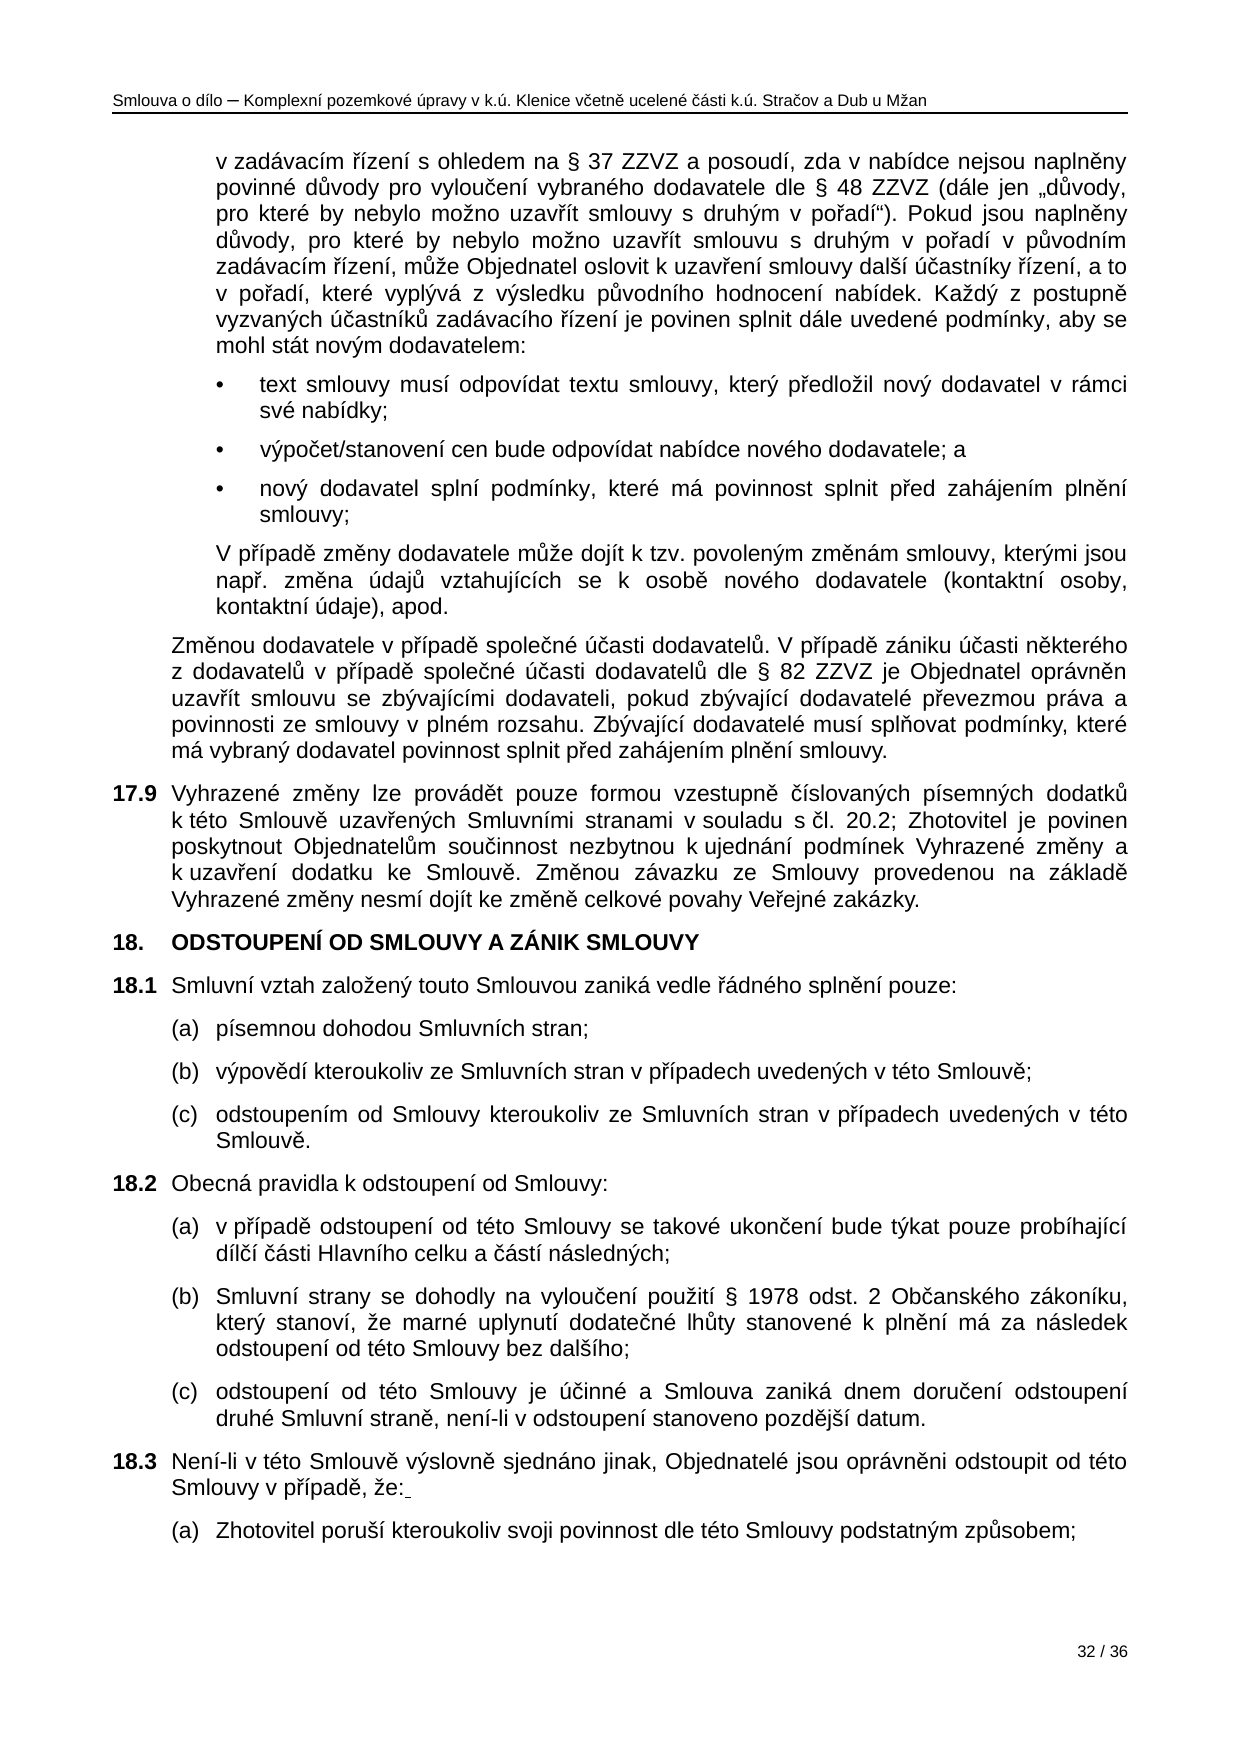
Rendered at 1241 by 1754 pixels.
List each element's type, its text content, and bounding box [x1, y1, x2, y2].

list písemnou dohodou Smluvních stran; [171, 1015, 1128, 1041]
text Smluvní vztah založený touto Smlouvou zaniká vedle řádného splnění pouze: [112, 972, 1128, 998]
text V případě změny dodavatele může dojít k tzv. povoleným změnám smlouvy, kterými jsou např. změna údajů vztahujících se k osobě nového dodavatele (kontaktní osoby, kontaktní údaje), apod. [216, 540, 1128, 619]
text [216, 148, 1128, 358]
text Není-li v této Smlouvě výslovně sjednáno jinak, Objednatelé jsou oprávněni odstoupit od této Smlouvy v případě, že: [112, 1448, 1128, 1500]
text • výpočet/stanovení cen bude odpovídat nabídce nového dodavatele; a [216, 436, 1128, 463]
text odstoupením od Smlouvy kteroukoliv ze Smluvních stran v případech uvedených v této Smlouvě. [171, 1101, 1128, 1153]
list Zhotovitel poruší kteroukoliv svoji povinnost dle této Smlouvy podstatným způsobem; [171, 1517, 1128, 1543]
text odstoupení od této Smlouvy je účinné a Smlouva zaniká dnem doručení odstoupení druhé Smluvní straně, není-li v odstoupení stanoveno pozdější datum. [171, 1378, 1128, 1431]
text Obecná pravidla k odstoupení od Smlouvy: [112, 1170, 1128, 1197]
text • text smlouvy musí odpovídat textu smlouvy, který předložil nový dodavatel v rámci své nabídky; [216, 371, 1128, 424]
text ODSTOUPENÍ OD SMLOUVY a zánik smlouvy [112, 929, 1128, 955]
text Vyhrazené změny lze provádět pouze formou vzestupně číslovaných písemných dodatků k této Smlouvě uzavřených Smluvními stranami v souladu s čl. 20.2; Zhotovitel je povinen poskytnout Objednatelům součinnost nezbytnou k ujednání podmínek Vyhrazené změny a k uzavření dodatku ke Smlouvě. Změnou závazku ze Smlouvy provedenou na základě Vyhrazené změny nesmí dojít ke změně celkové povahy Veřejné zakázky. [112, 780, 1128, 912]
text • nový dodavatel splní podmínky, které má povinnost splnit před zahájením plnění smlouvy; [216, 475, 1128, 528]
list Změnou dodavatele v případě společné účasti dodavatelů. V případě zániku účasti některého z dodavatelů v případě společné účasti dodavatelů dle § 82 ZZVZ je Objednatel oprávněn uzavřít smlouvu se zbývajícími dodavateli, pokud zbývající dodavatelé převezmou práva a povinnosti ze smlouvy v plném rozsahu. Zbývající dodavatelé musí splňovat podmínky, které má vybraný dodavatel povinnost splnit před zahájením plnění smlouvy. [171, 632, 1128, 764]
text Smluvní strany se dohodly na vyloučení použití § 1978 odst. 2 Občanského zákoníku, který stanoví, že marné uplynutí dodatečné lhůty stanovené k plnění má za následek odstoupení od této Smlouvy bez dalšího; [171, 1283, 1128, 1362]
list v případě odstoupení od této Smlouvy se takové ukončení bude týkat pouze probíhající dílčí části Hlavního celku a částí následných; [171, 1213, 1128, 1266]
text výpovědí kteroukoliv ze Smluvních stran v případech uvedených v této Smlouvě; [171, 1058, 1128, 1084]
